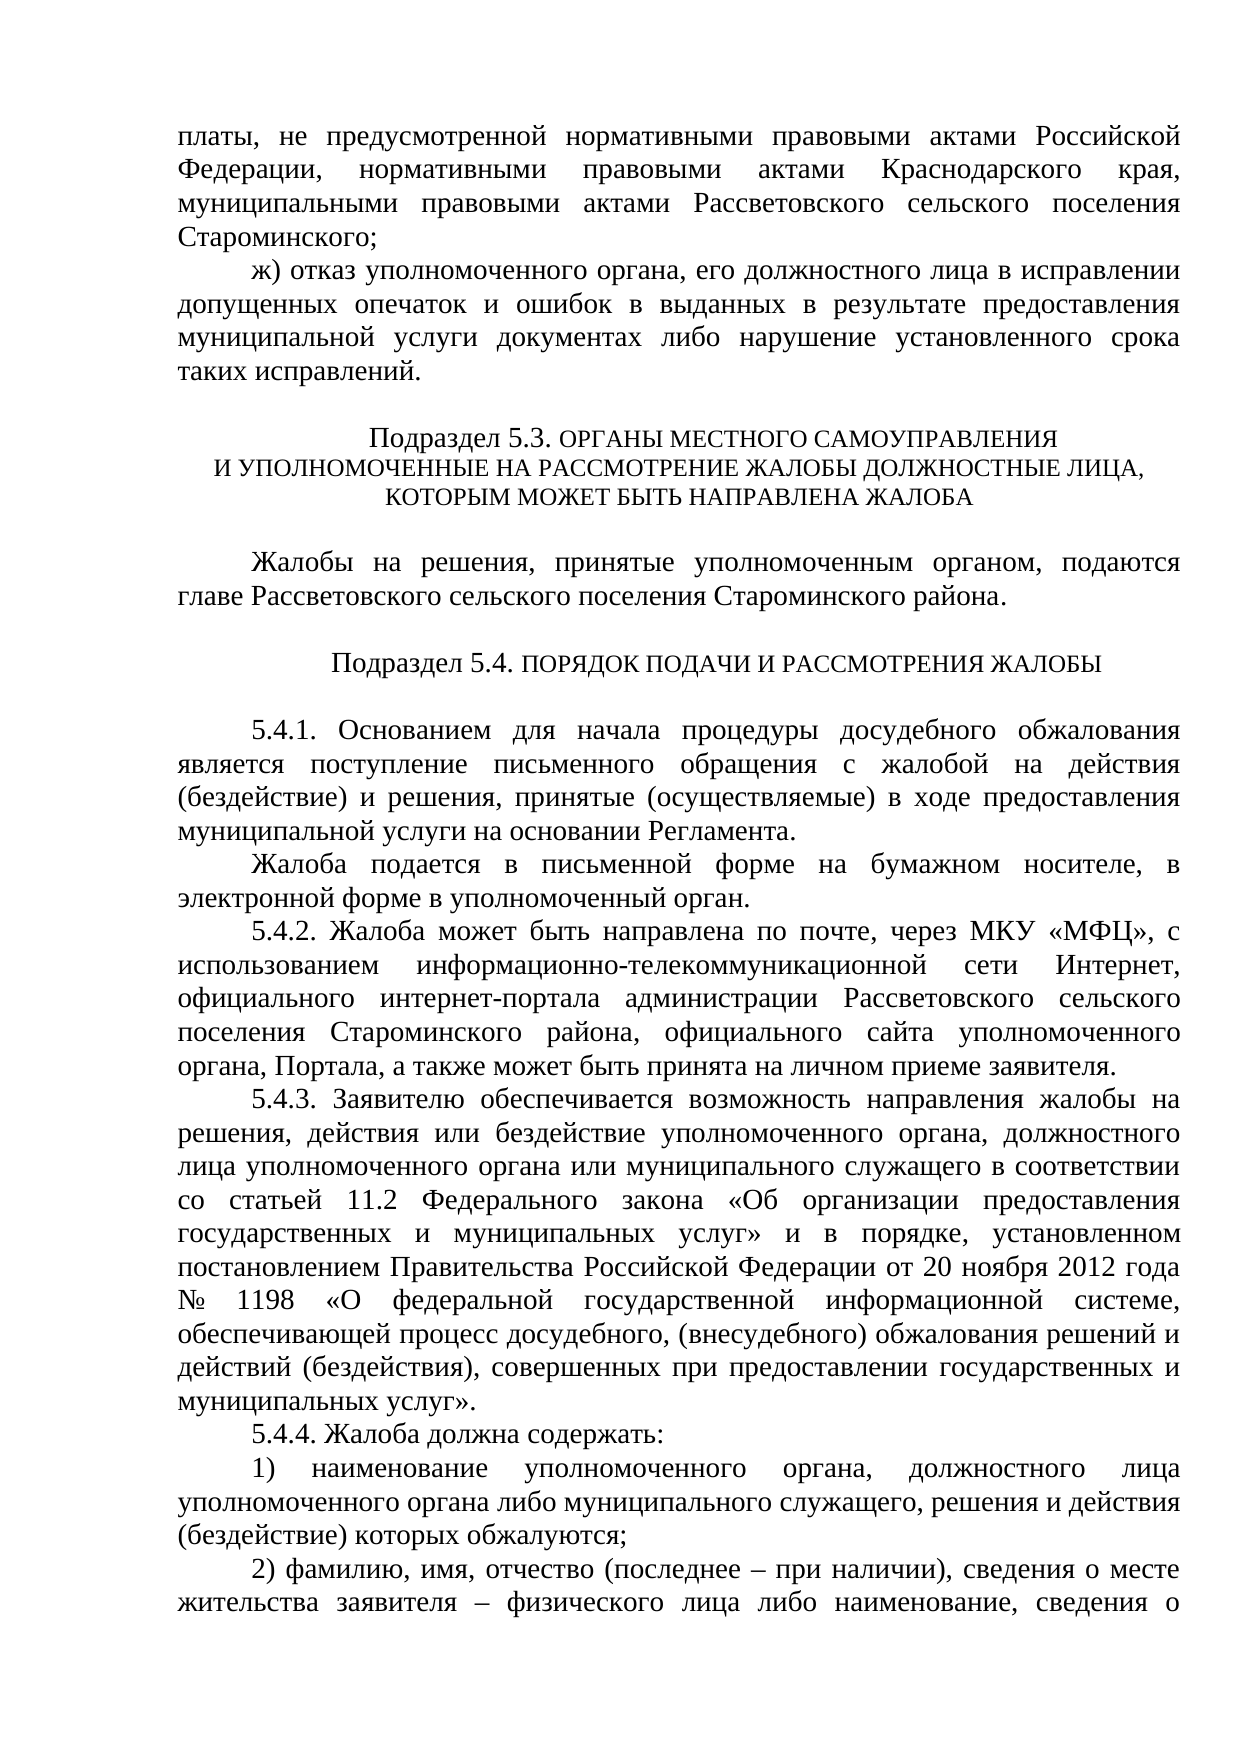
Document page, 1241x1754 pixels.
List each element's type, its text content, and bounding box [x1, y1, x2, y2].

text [177, 1551, 1181, 1618]
text ж) отказ уполномоченного органа, его должностного лица в исправлении допущенных опечаток и ошибок в выданных в результате предоставления муниципальной услуги документах либо нарушение установленного срока таких исправлений. [177, 252, 1181, 386]
text Подраздел 5.4. ПОРЯДОК ПОДАЧИ И РАССМОТРЕНИЯ ЖАЛОБЫ [177, 645, 1181, 679]
text 1) наименование уполномоченного органа, должностного лица уполномоченного органа либо муниципального служащего, решения и действия (бездействие) которых обжалуются; [177, 1450, 1181, 1551]
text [177, 118, 1181, 252]
text Жалобы на решения, принятые уполномоченным органом, подаются главе Рассветовского сельского поселения Староминского района. [177, 544, 1181, 612]
text 5.4.2. Жалоба может быть направлена по почте, через МКУ «МФЦ», с использованием информационно-телекоммуникационной сети Интернет, официального интернет-портала администрации Рассветовского сельского поселения Староминского района, официального сайта уполномоченного органа, Портала, а также может быть принята на личном приеме заявителя. [177, 913, 1181, 1081]
text Подраздел 5.3. ОРГАНЫ МЕСТНОГО САМОУПРАВЛЕНИЯ И УПОЛНОМОЧЕННЫЕ НА РАССМОТРЕНИЕ ЖАЛОБЫ ДОЛЖНОСТНЫЕ ЛИЦА, КОТОРЫМ МОЖЕТ БЫТЬ НАПРАВЛЕНА ЖАЛОБА [177, 420, 1181, 511]
text 5.4.1. Основанием для начала процедуры досудебного обжалования является поступление письменного обращения с жалобой на действия (бездействие) и решения, принятые (осуществляемые) в ходе предоставления муниципальной услуги на основании Регламента. [177, 712, 1181, 846]
text Жалоба подается в письменной форме на бумажном носителе, в электронной форме в уполномоченный орган. [177, 846, 1181, 913]
text 5.4.4. Жалоба должна содержать: [177, 1417, 1181, 1450]
text 5.4.3. Заявителю обеспечивается возможность направления жалобы на решения, действия или бездействие уполномоченного органа, должностного лица уполномоченного органа или муниципального служащего в соответствии со статьей 11.2 Федерального закона «Об организации предоставления государственных и муниципальных услуг» и в порядке, установленном постановлением Правительства Российской Федерации от 20 ноября 2012 года № 1198 «О федеральной государственной информационной системе, обеспечивающей процесс досудебного, (внесудебного) обжалования решений и действий (бездействия), совершенных при предоставлении государственных и муниципальных услуг». [177, 1081, 1181, 1417]
